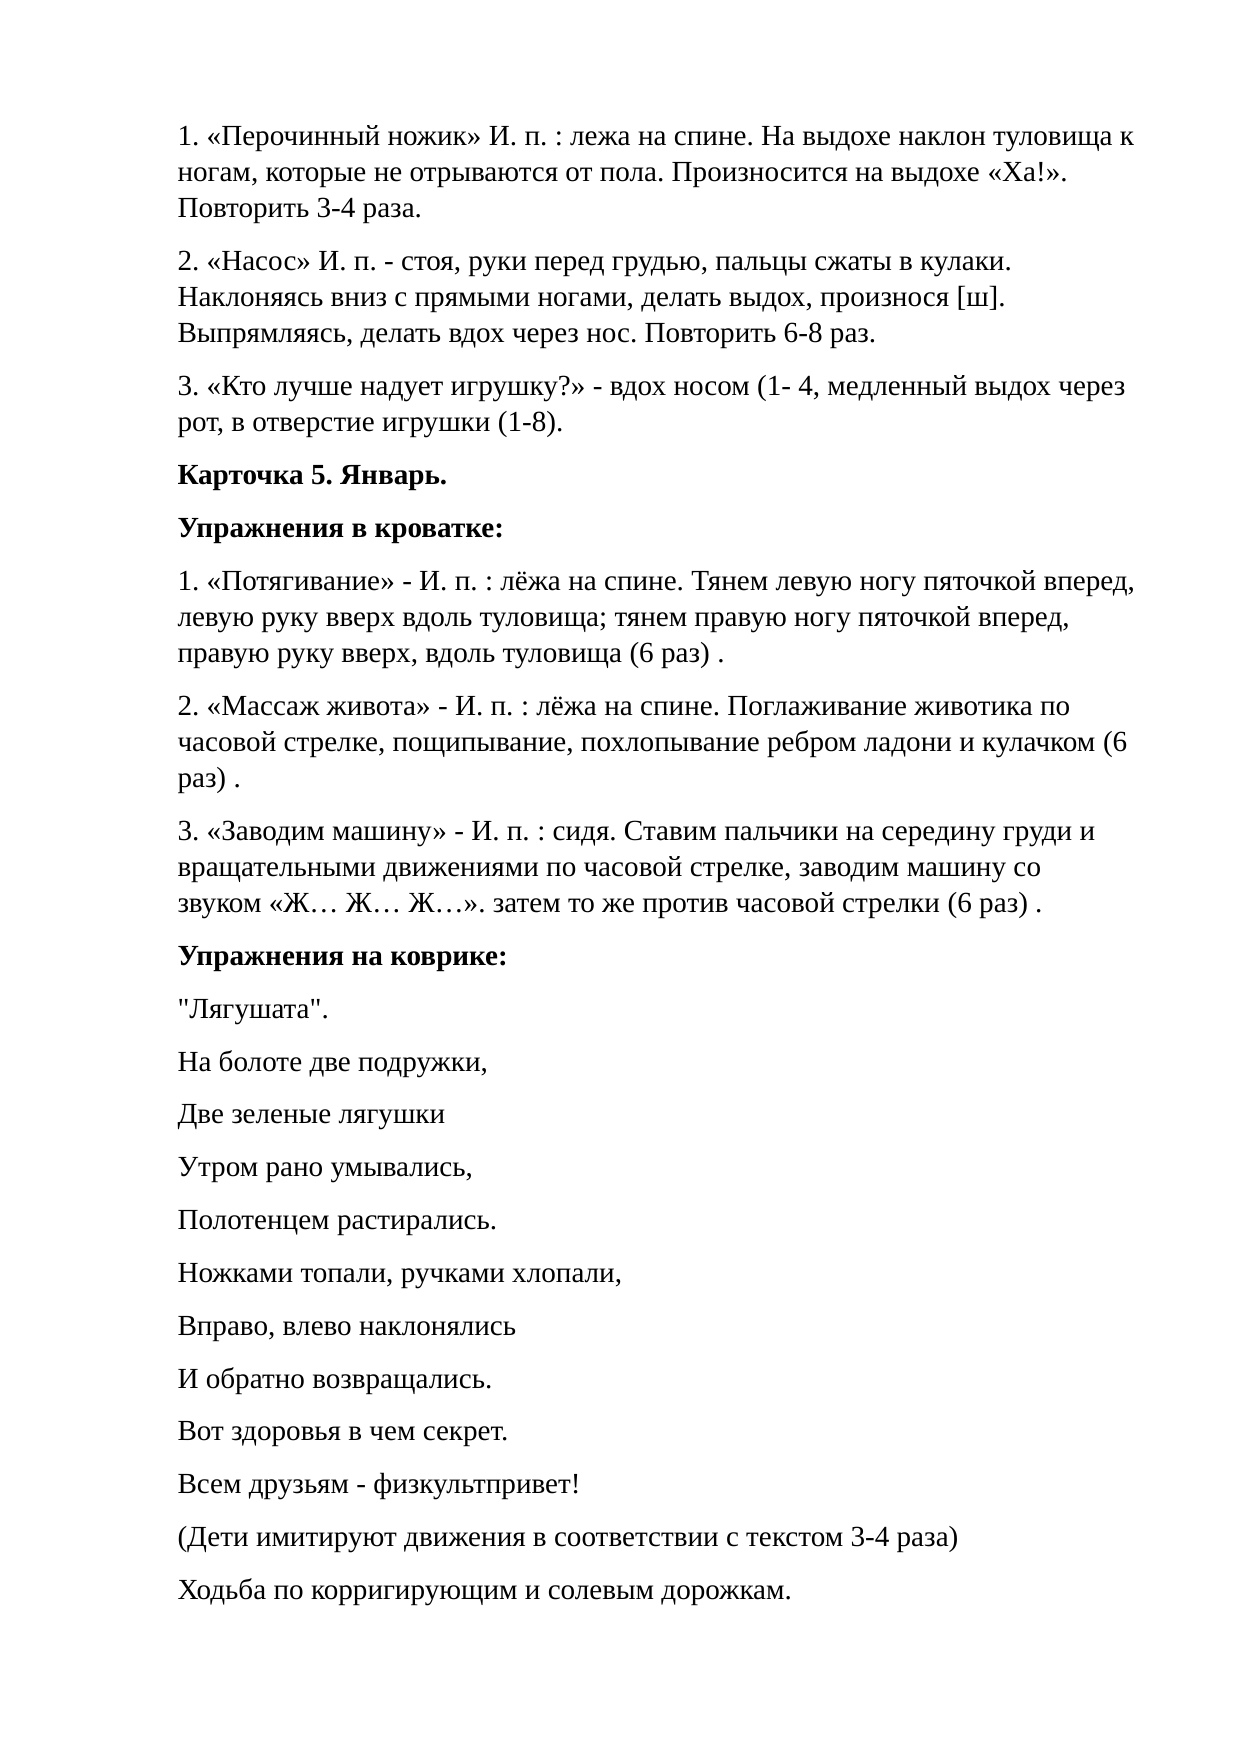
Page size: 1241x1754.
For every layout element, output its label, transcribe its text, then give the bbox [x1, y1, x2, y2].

text Утром рано умывались, [177, 1149, 1152, 1183]
text На болоте две подружки, [177, 1044, 1152, 1077]
text Карточка 5. Январь. [177, 457, 1152, 491]
text 2. «Массаж живота» - И. п. : лёжа на спине. Поглаживание животика по часовой стрелке, пощипывание, похлопывание ребром ладони и кулачком (6 раз) . [177, 688, 1152, 794]
text Полотенцем растирались. [177, 1202, 1152, 1236]
text Ножками топали, ручками хлопали, [177, 1255, 1152, 1289]
text Вот здоровья в чем секрет. [177, 1413, 1152, 1447]
text Вправо, влево наклонялись [177, 1308, 1152, 1341]
text Две зеленые лягушки [177, 1097, 1152, 1130]
text И обратно возвращались. [177, 1361, 1152, 1394]
text Ходьба по корригирующим и солевым дорожкам. [177, 1572, 1152, 1606]
text 2. «Насос» И. п. - стоя, руки перед грудью, пальцы сжаты в кулаки. Наклоняясь вниз с прямыми ногами, делать выдох, произнося [ш]. Выпрямляясь, делать вдох через нос. Повторить 6-8 раз. [177, 243, 1152, 349]
text Всем друзьям - физкультпривет! [177, 1466, 1152, 1500]
text "Лягушата". [177, 991, 1152, 1024]
text Упражнения в кроватке: [177, 510, 1152, 544]
text 1. «Перочинный ножик» И. п. : лежа на спине. На выдохе наклон туловища к ногам, которые не отрываются от пола. Произносится на выдохе «Ха!». Повторить 3-4 раза. [177, 118, 1152, 224]
text 3. «Заводим машину» - И. п. : сидя. Ставим пальчики на середину груди и вращательными движениями по часовой стрелке, заводим машину со звуком «Ж… Ж… Ж…». затем то же против часовой стрелки (6 раз) . [177, 813, 1152, 919]
text 3. «Кто лучше надует игрушку?» - вдох носом (1- 4, медленный выдох через рот, в отверстие игрушки (1-8). [177, 368, 1152, 438]
text Упражнения на коврике: [177, 938, 1152, 972]
text (Дети имитируют движения в соответствии с текстом 3-4 раза) [177, 1519, 1152, 1553]
text 1. «Потягивание» - И. п. : лёжа на спине. Тянем левую ногу пяточкой вперед, левую руку вверх вдоль туловища; тянем правую ногу пяточкой вперед, правую руку вверх, вдоль туловища (6 раз) . [177, 563, 1152, 669]
